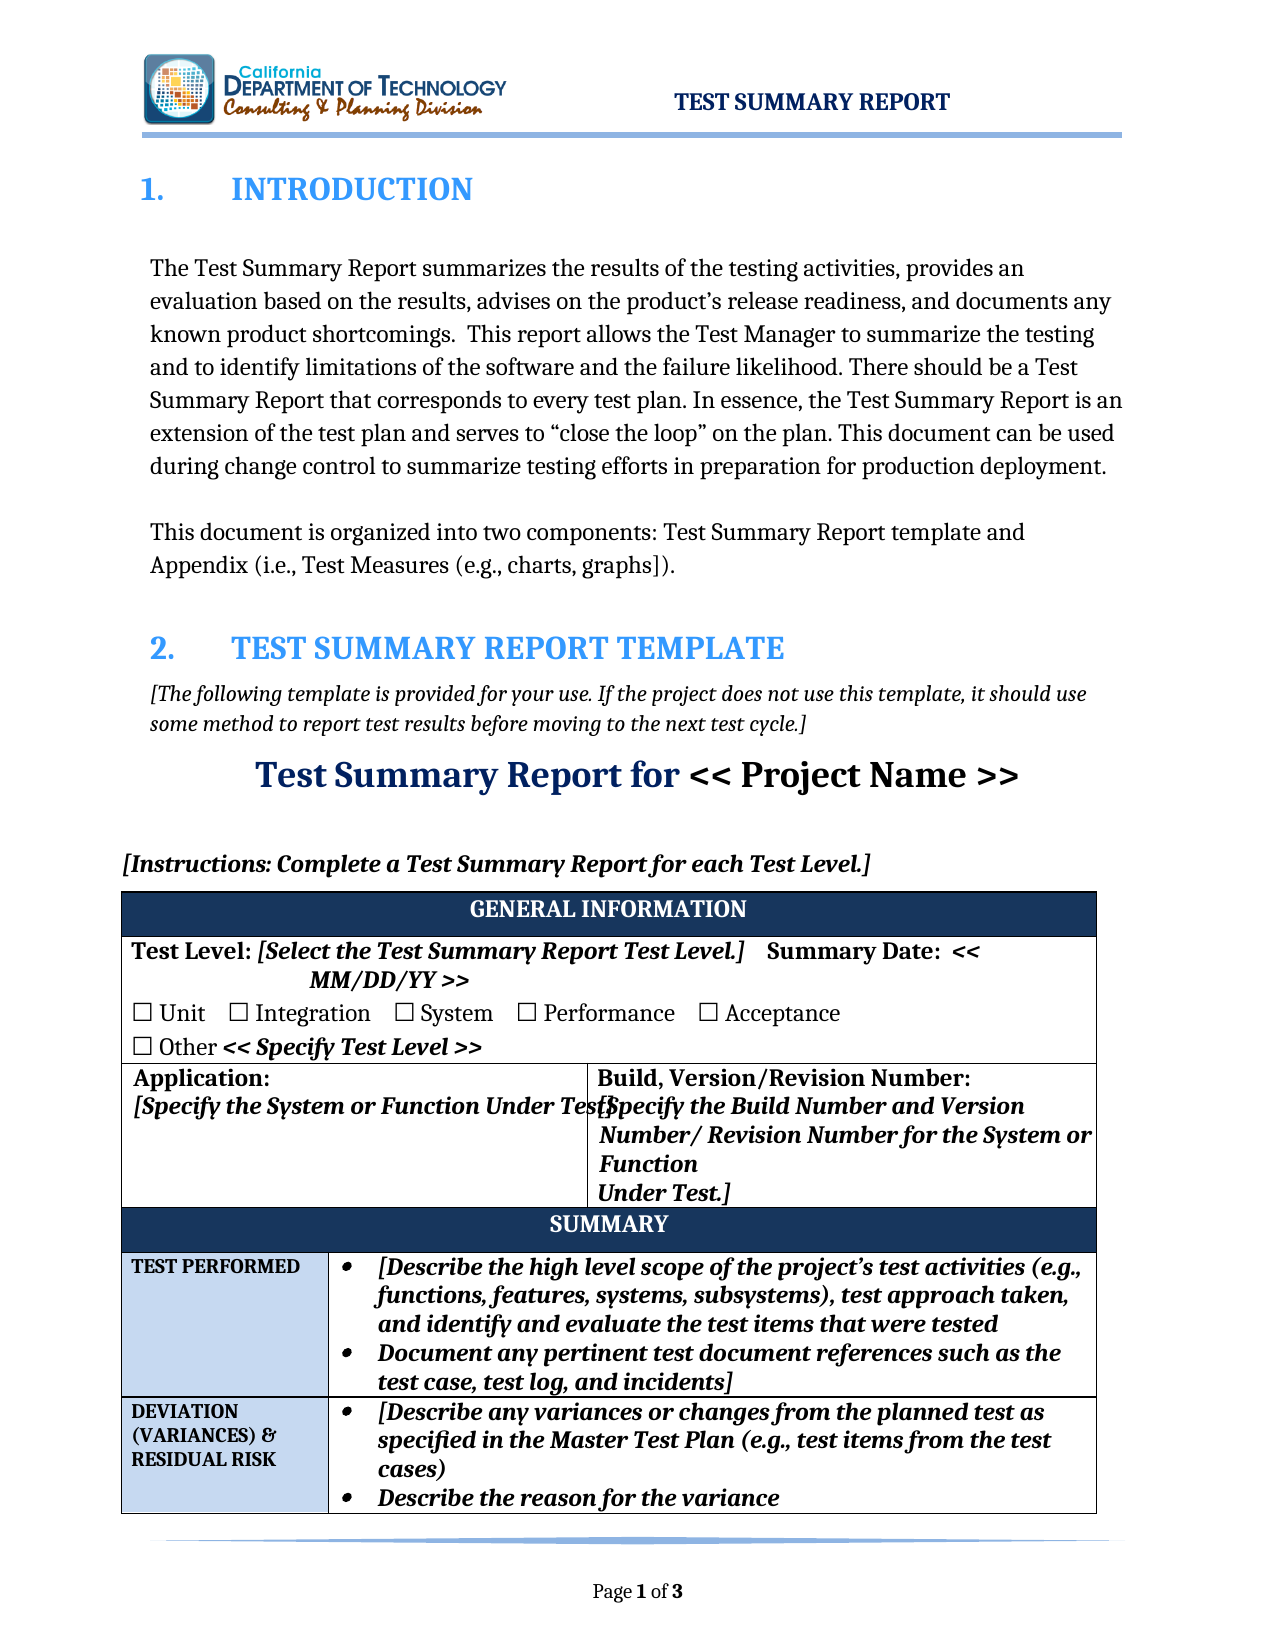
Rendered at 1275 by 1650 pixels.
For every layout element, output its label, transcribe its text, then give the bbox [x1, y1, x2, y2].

subtitle INTRODUCTION [141, 170, 1125, 208]
table_cell Application: [Specify the System or Function Under Test] [122, 1064, 587, 1207]
table_cell Test Level: [Select the Test Summary Report Test Level.] Summary Date: << MM/DD/YY >> Unit Integration System Performance Acceptance ☐ Other << Specify Test Level >> [122, 937, 1096, 1062]
table_cell SUMMARY [122, 1208, 1096, 1252]
subtitle test summary report template [150, 629, 1125, 668]
text [Instructions: Complete a Test Summary Report for each Test Level.] [122, 850, 1209, 879]
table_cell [122, 1398, 328, 1512]
table_cell TEST PERFORMED [122, 1253, 328, 1396]
table_header GENERAL INFORMATION [122, 893, 1096, 936]
text This document is organized into two components: Test Summary Report template and Appendix (i.e., Test Measures (e.g., charts, graphs]). [150, 518, 1125, 580]
table_cell Build, Version/Revision Number: [Specify the Build Number and Version Number/ Revision Number for the System or Function Under Test.] [588, 1064, 1096, 1207]
picture [139, 47, 510, 129]
text [The following template is provided for your use. If the project does not use this template, it should use some method to report test results before moving to the next test cycle.] [75, 680, 1125, 737]
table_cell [329, 1398, 1096, 1512]
table_cell [Describe the high level scope of the project’s test activities (e.g., functions, features, systems, subsystems), test approach taken, and identify and evaluate the test items that were tested Document any pertinent test document references such as the test case, test log, and incidents] [329, 1253, 1096, 1396]
title Test Summary Report for << Project Name >> [150, 753, 1125, 796]
text The Test Summary Report summarizes the results of the testing activities, provides an evaluation based on the results, advises on the product’s release readiness, and documents any known product shortcomings. This report allows the Test Manager to summarize the testing and to identify limitations of the software and the failure likelihood. There should be a Test Summary Report that corresponds to every test plan. In essence, the Test Summary Report is an extension of the test plan and serves to “close the loop” on the plan. This document can be used during change control to summarize testing efforts in preparation for production deployment. [150, 254, 1125, 481]
